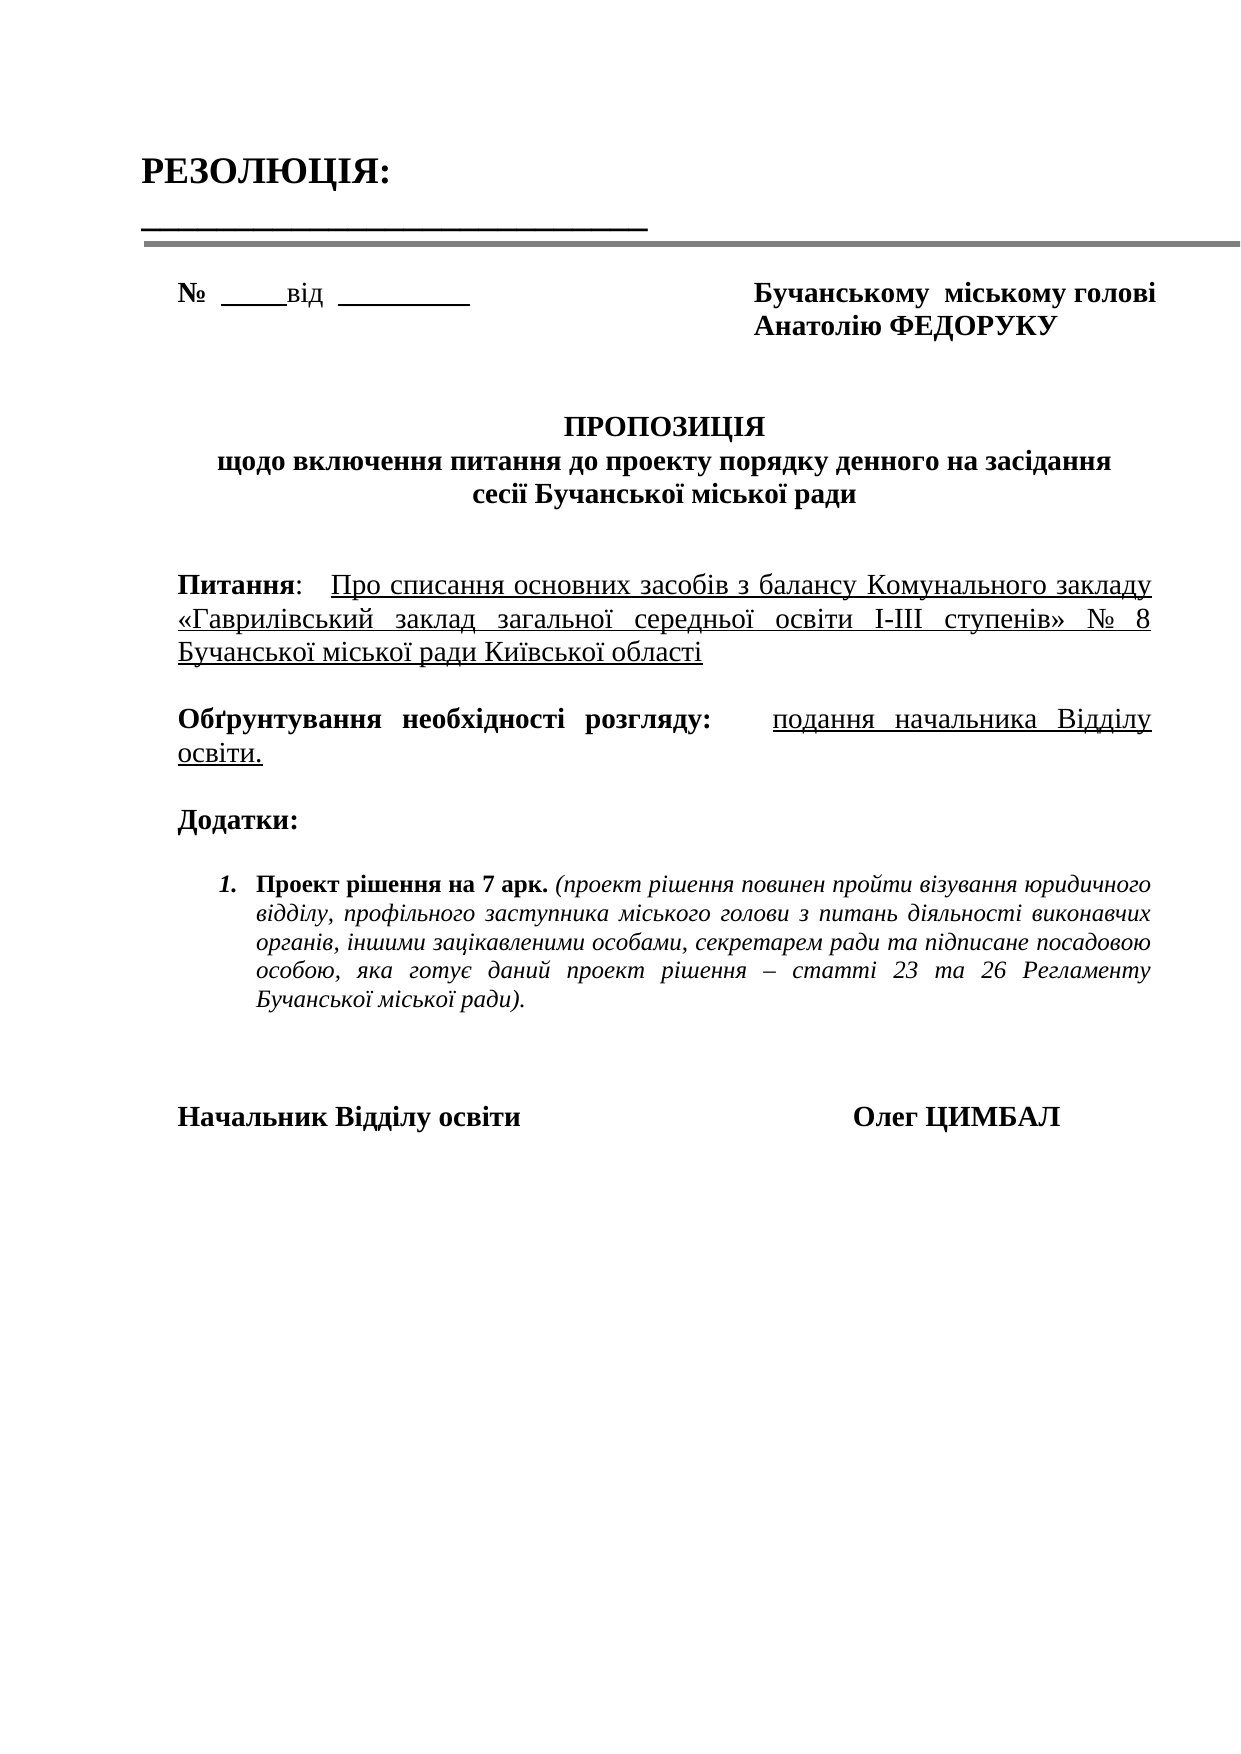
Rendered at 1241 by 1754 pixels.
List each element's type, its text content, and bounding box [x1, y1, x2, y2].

text Питання: Про списання основних засобів з балансу Комунального закладу «Гаврилівський заклад загальної середньої освіти І-ІІІ ступенів» № 8 Бучанської міської ради Київської області [177, 567, 1152, 668]
table_header Бучанському міському голові Анатолію ФЕДОРУКУ [738, 275, 1196, 342]
text сесії Бучанської міської ради [177, 476, 1152, 510]
text ПРОПОЗИЦІЯ [177, 409, 1152, 443]
text Додатки: [177, 802, 1134, 836]
table_header № ____ від _________ [166, 275, 738, 342]
text щодо включення питання до проекту порядку денного на засідання [177, 443, 1152, 476]
text Обґрунтування необхідності розгляду: подання начальника Відділу освіти. [177, 701, 1152, 768]
list Проект рішення на 7 арк. (проект рішення повинен пройти візування юридичного відділу, профільного заступника міського голови з питань діяльності виконавчих органів, іншими зацікавленими особами, секретарем ради та підписане посадовою особою, яка готує даний проект рішення – статті 23 та 26 Регламенту Бучанської міської ради). [218, 869, 1152, 1013]
text Начальник Відділу освіти Олег ЦИМБАЛ [177, 1099, 1152, 1133]
